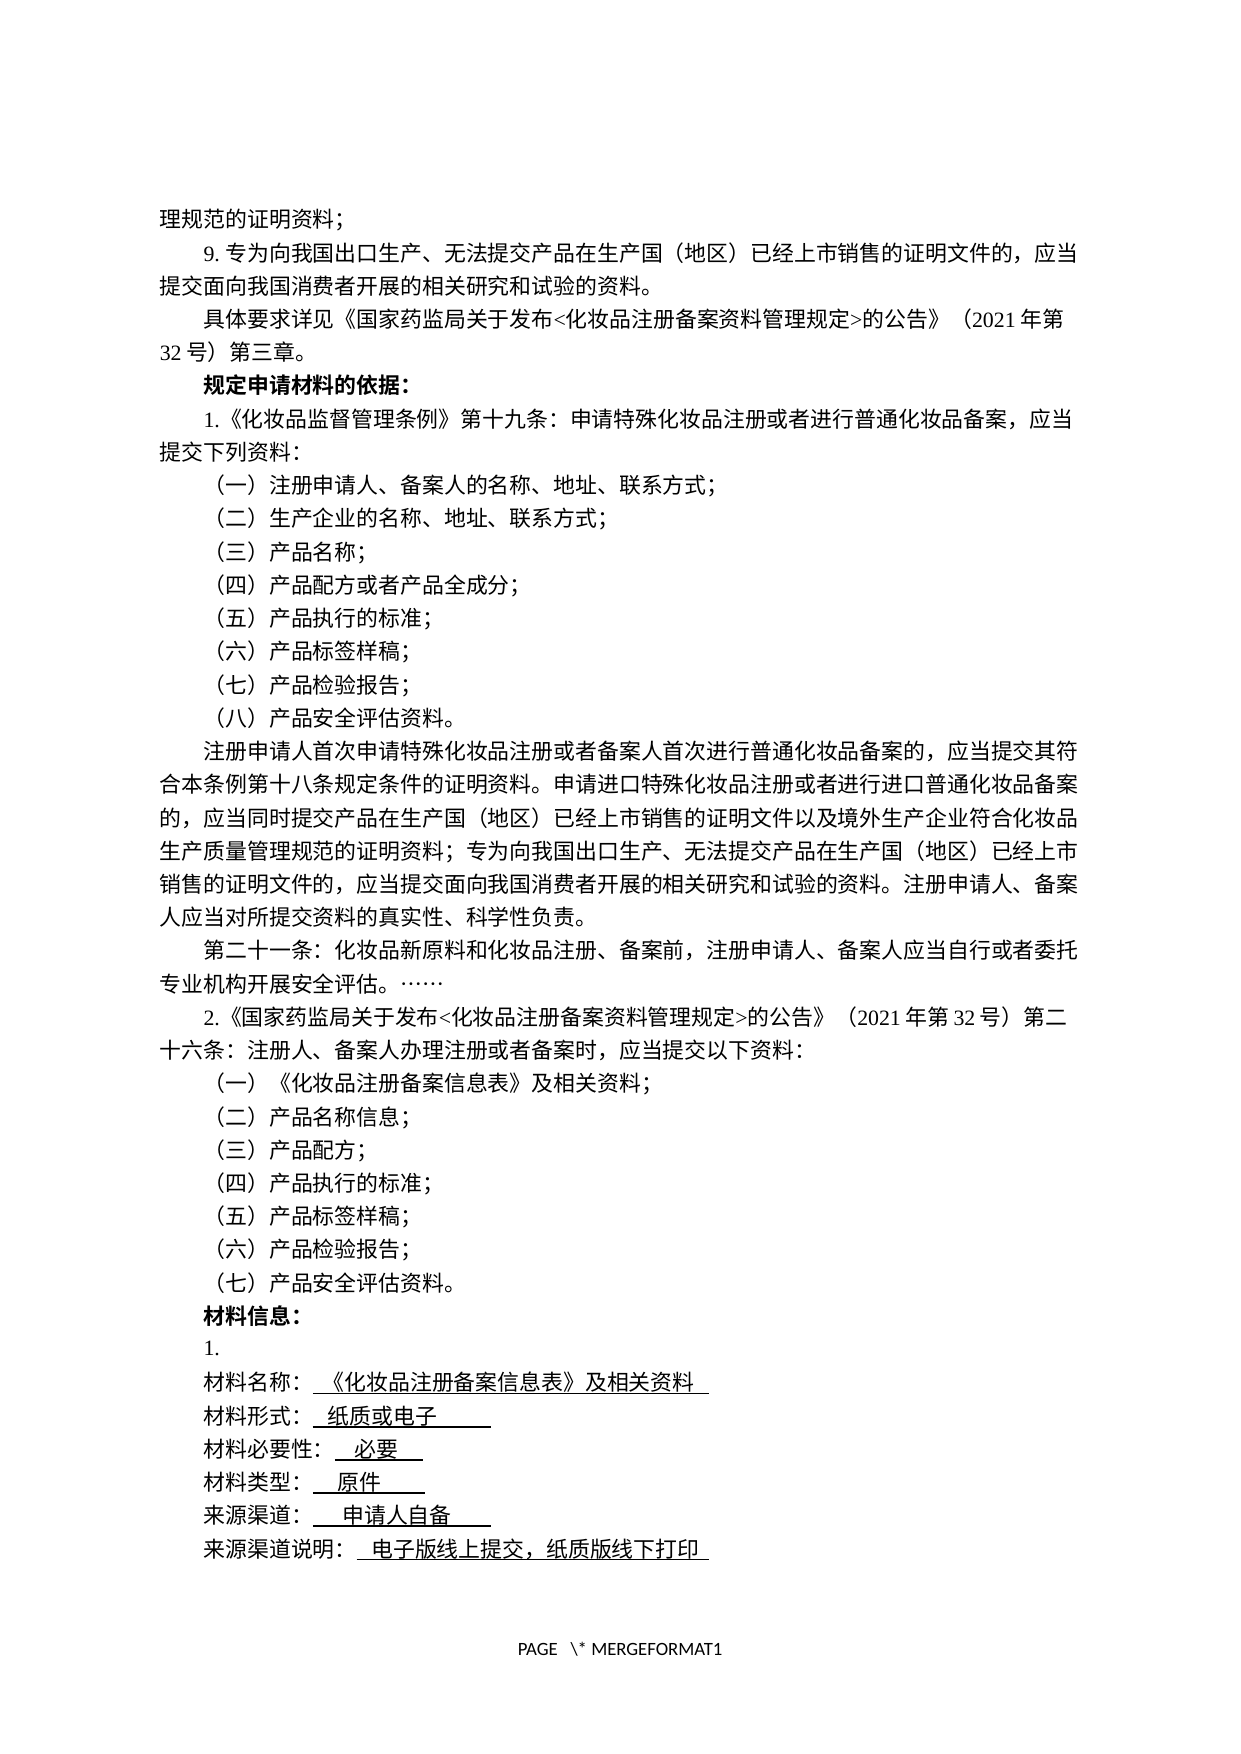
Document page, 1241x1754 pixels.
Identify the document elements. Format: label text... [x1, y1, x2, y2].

text 具体要求详见《国家药监局关于发布<化妆品注册备案资料管理规定>的公告》（2021年第32号）第三章。 [159, 301, 1081, 368]
text （四）产品配方或者产品全成分； [159, 567, 1081, 600]
text 来源渠道： 申请人自备 [159, 1498, 1081, 1531]
text 来源渠道说明： 电子版线上提交，纸质版线下打印 [159, 1531, 1081, 1564]
text （四）产品执行的标准； [159, 1165, 1081, 1198]
text （五）产品执行的标准； [159, 600, 1081, 634]
text 规定申请材料的依据： [159, 368, 1081, 401]
text 第二十一条：化妆品新原料和化妆品注册、备案前，注册申请人、备案人应当自行或者委托专业机构开展安全评估。…… [159, 933, 1081, 999]
text 材料形式： 纸质或电子 [159, 1398, 1081, 1431]
text （一）注册申请人、备案人的名称、地址、联系方式； [159, 467, 1081, 501]
text 2.《国家药监局关于发布<化妆品注册备案资料管理规定>的公告》（2021年第32号）第二十六条：注册人、备案人办理注册或者备案时，应当提交以下资料： [159, 999, 1081, 1066]
text （七）产品检验报告； [159, 667, 1081, 700]
text 材料必要性： 必要 [159, 1431, 1081, 1464]
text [159, 202, 1081, 235]
text 9. 专为向我国出口生产、无法提交产品在生产国（地区）已经上市销售的证明文件的，应当提交面向我国消费者开展的相关研究和试验的资料。 [159, 235, 1081, 301]
text （六）产品检验报告； [159, 1232, 1081, 1265]
text （二）产品名称信息； [159, 1099, 1081, 1132]
text 材料信息： [159, 1298, 1081, 1331]
text 1.《化妆品监督管理条例》第十九条：申请特殊化妆品注册或者进行普通化妆品备案，应当提交下列资料： [159, 401, 1081, 467]
text （七）产品安全评估资料。 [159, 1265, 1081, 1298]
text 注册申请人首次申请特殊化妆品注册或者备案人首次进行普通化妆品备案的，应当提交其符合本条例第十八条规定条件的证明资料。申请进口特殊化妆品注册或者进行进口普通化妆品备案的，应当同时提交产品在生产国（地区）已经上市销售的证明文件以及境外生产企业符合化妆品生产质量管理规范的证明资料；专为向我国出口生产、无法提交产品在生产国（地区）已经上市销售的证明文件的，应当提交面向我国消费者开展的相关研究和试验的资料。注册申请人、备案人应当对所提交资料的真实性、科学性负责。 [159, 733, 1081, 933]
text （一）《化妆品注册备案信息表》及相关资料； [159, 1066, 1081, 1099]
text （五）产品标签样稿； [159, 1198, 1081, 1232]
text （三）产品配方； [159, 1132, 1081, 1165]
text （二）生产企业的名称、地址、联系方式； [159, 501, 1081, 534]
text （三）产品名称； [159, 534, 1081, 567]
text 材料名称： 《化妆品注册备案信息表》及相关资料 [203, 1365, 1081, 1398]
text 材料类型： 原件 [159, 1464, 1081, 1498]
text （六）产品标签样稿； [159, 634, 1081, 667]
text （八）产品安全评估资料。 [159, 700, 1081, 733]
